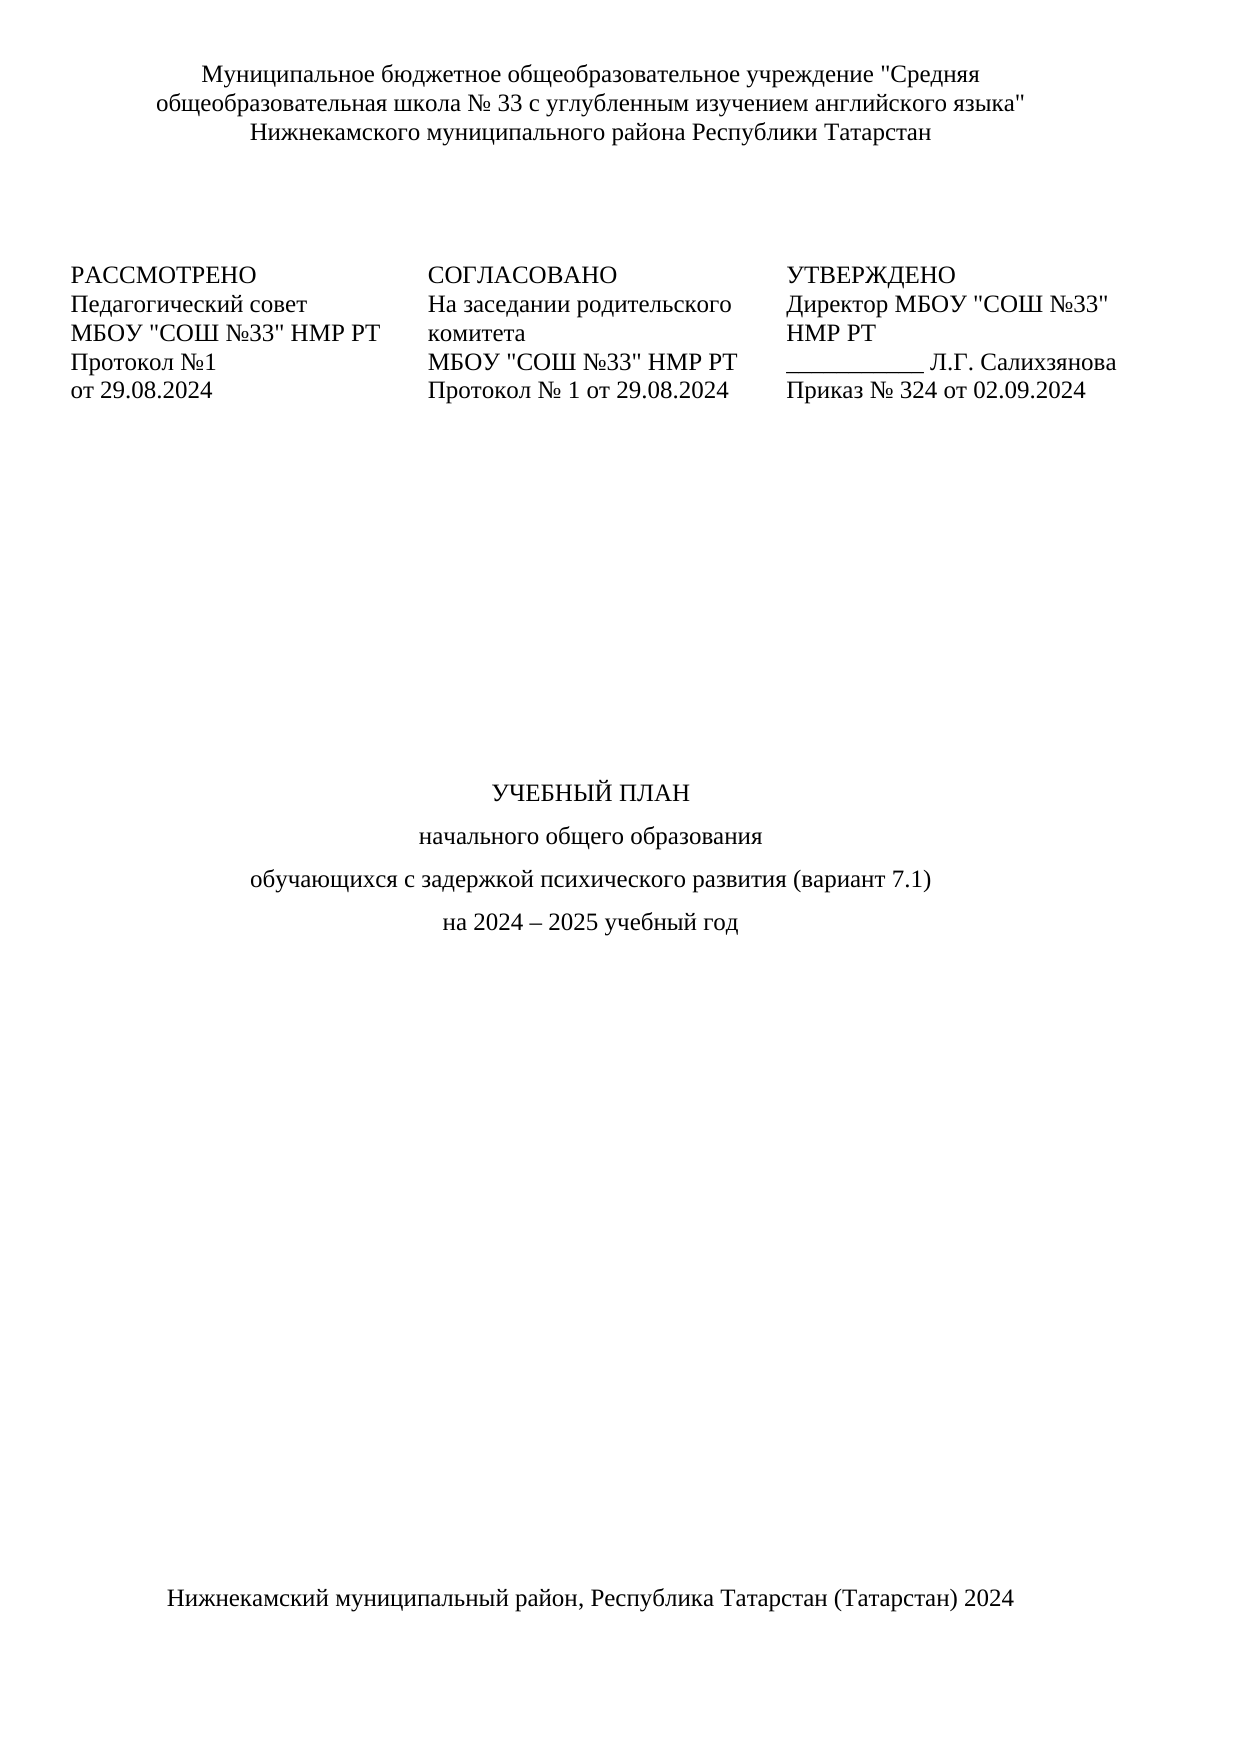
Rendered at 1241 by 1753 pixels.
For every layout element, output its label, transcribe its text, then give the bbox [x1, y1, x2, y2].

text Муниципальное бюджетное общеобразовательное учреждение "Средняя [59, 59, 1122, 88]
text начального общего образования [59, 821, 1122, 850]
table_header СОГЛАСОВАНО На заседании родительского комитета МБОУ "СОШ №33" НМР РТ Протокол № 1 от 29.08.2024 [416, 232, 775, 462]
text Нижнекамского муниципального района Республики Татарстан [59, 117, 1122, 145]
text Нижнекамский муниципальный район, Республика Татарстан (Татарстан) 2024 [59, 1583, 1122, 1612]
table_header УТВЕРЖДЕНО Директор МБОУ "СОШ №33" НМР РТ ___________ Л.Г. Салихзянова Приказ № 324 от 02.09.2024 [775, 232, 1142, 462]
table_header РАССМОТРЕНО Педагогический совет МБОУ "СОШ №33" НМР РТ Протокол №1 от 29.08.2024 [59, 232, 416, 462]
text обучающихся с задержкой психического развития (вариант 7.1) [59, 864, 1122, 893]
text общеобразовательная школа № 33 с углубленным изучением английского языка" [59, 88, 1122, 117]
text на 2024 – 2025 учебный год [59, 907, 1122, 936]
text УЧЕБНЫЙ ПЛАН [59, 778, 1122, 807]
